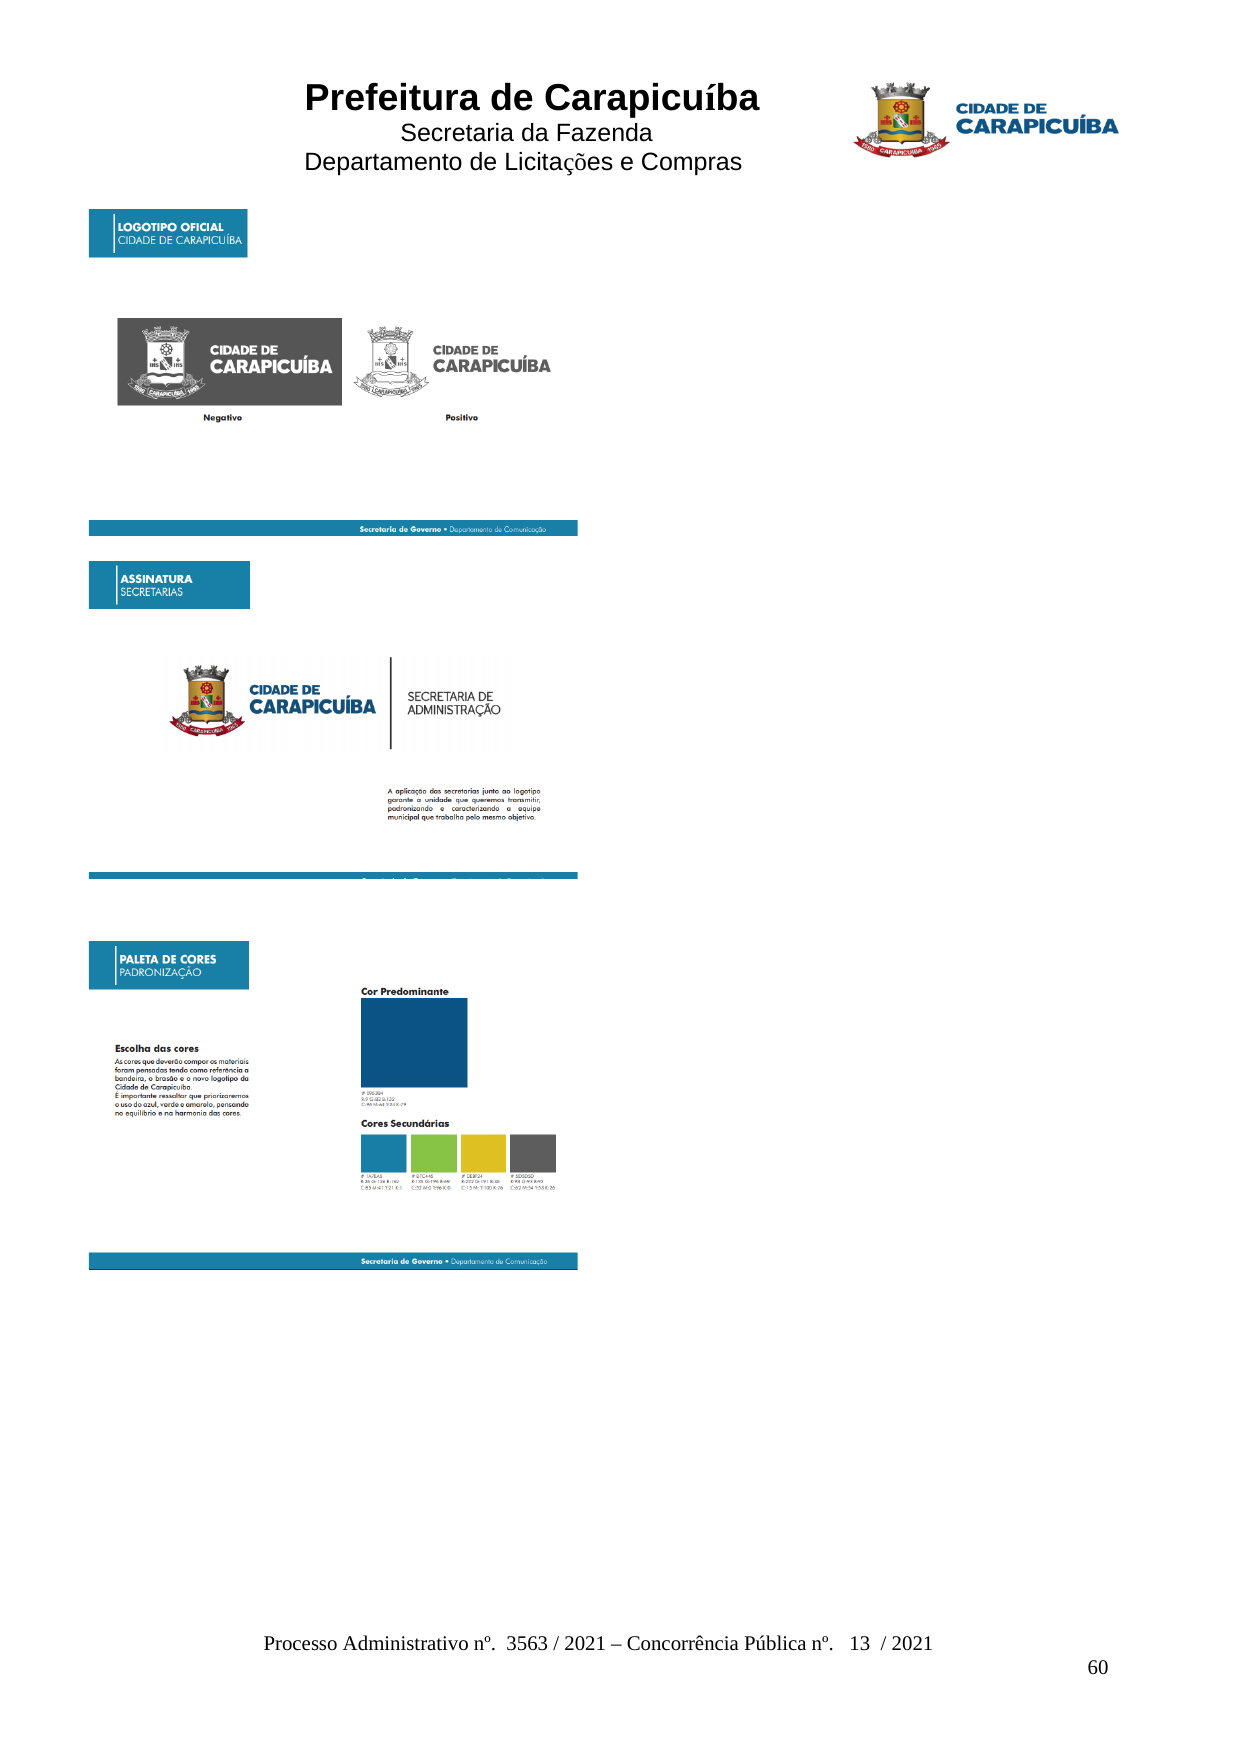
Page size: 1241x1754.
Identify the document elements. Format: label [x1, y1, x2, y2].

picture [88, 538, 578, 879]
picture [88, 189, 578, 536]
picture [88, 915, 578, 1270]
picture [853, 62, 1123, 183]
